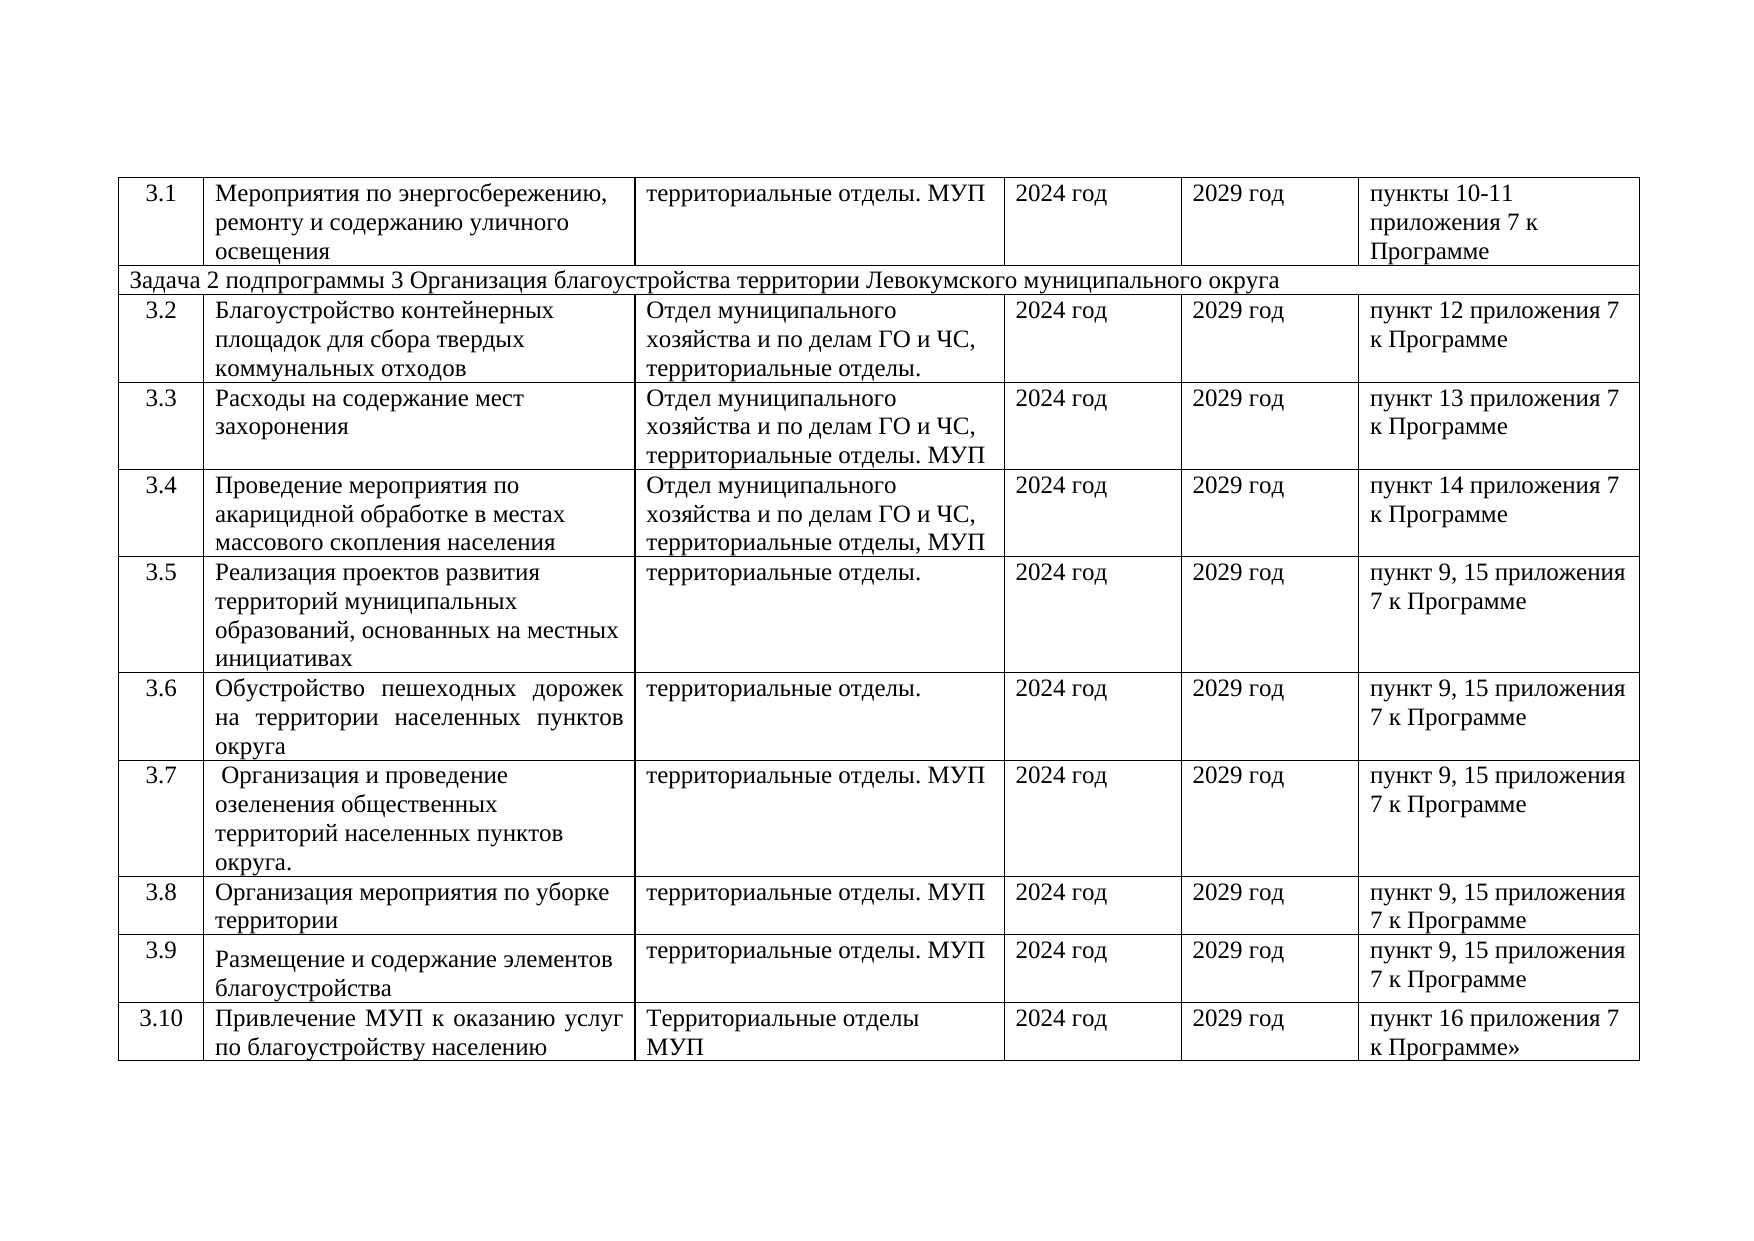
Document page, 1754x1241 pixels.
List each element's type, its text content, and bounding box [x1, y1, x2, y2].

table_cell 2029 год [1182, 557, 1358, 672]
table_cell 2024 год [1005, 877, 1181, 934]
table_cell 3.10 [119, 1003, 203, 1060]
table_cell территориальные отделы. МУП [636, 935, 1004, 1002]
table_cell территориальные отделы. МУП [636, 761, 1004, 876]
table_cell Задача 2 подпрограммы 3 Организация благоустройства территории Левокумского муниципального округа [119, 266, 1639, 294]
table_cell пункт 14 приложения 7 к Программе [1359, 470, 1639, 556]
table_cell Организация мероприятия по уборке территории [204, 877, 634, 934]
table_cell 3.8 [119, 877, 203, 934]
table_cell 3.3 [119, 383, 203, 469]
table_cell 2029 год [1182, 673, 1358, 759]
table_cell Благоустройство контейнерных площадок для сбора твердых коммунальных отходов [204, 295, 634, 382]
table_cell пункт 9, 15 приложения 7 к Программе [1359, 935, 1639, 1002]
table_cell территориальные отделы. [636, 557, 1004, 672]
table_cell Территориальные отделы МУП [636, 1003, 1004, 1060]
table_cell 2029 год [1182, 935, 1358, 1002]
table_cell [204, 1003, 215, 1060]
table_cell 2029 год [1182, 178, 1358, 264]
table_cell 2029 год [1182, 383, 1358, 469]
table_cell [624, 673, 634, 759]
table_cell 2029 год [1182, 295, 1358, 382]
table_cell территориальные отделы. МУП [636, 877, 1004, 934]
table_cell Расходы на содержание мест захоронения [204, 383, 634, 469]
table_cell пункт 9, 15 приложения 7 к Программе [1359, 673, 1639, 759]
table_cell Реализация проектов развития территорий муниципальных образований, основанных на местных инициативах [204, 557, 634, 672]
table_cell территориальные отделы. МУП [636, 178, 1004, 264]
table_cell 3.5 [119, 557, 203, 672]
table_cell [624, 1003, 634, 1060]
table_cell 3.4 [119, 470, 203, 556]
table_cell пункт 9, 15 приложения 7 к Программе [1359, 761, 1639, 876]
table_cell 3.7 [119, 761, 203, 876]
table_cell Организация и проведение озеленения общественных территорий населенных пунктов округа. [204, 761, 634, 876]
table_cell пункт 16 приложения 7 к Программе» [1359, 1003, 1639, 1060]
table_cell территориальные отделы. [636, 673, 1004, 759]
table_cell 3.6 [119, 673, 203, 759]
table_cell Отдел муниципального хозяйства и по делам ГО и ЧС, территориальные отделы. [636, 295, 1004, 382]
table_cell Отдел муниципального хозяйства и по делам ГО и ЧС, территориальные отделы. МУП [636, 383, 1004, 469]
table_cell 3.2 [119, 295, 203, 382]
table_cell пункт 9, 15 приложения 7 к Программе [1359, 877, 1639, 934]
table_cell пункт 12 приложения 7 к Программе [1359, 295, 1639, 382]
table_cell 2024 год [1005, 557, 1181, 672]
table_cell 2029 год [1182, 1003, 1358, 1060]
table_cell 2024 год [1005, 295, 1181, 382]
table_cell Размещение и содержание элементов благоустройства [204, 935, 634, 1002]
table_cell 2024 год [1005, 383, 1181, 469]
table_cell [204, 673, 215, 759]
table_cell пункт 13 приложения 7 к Программе [1359, 383, 1639, 469]
table_cell 3.9 [119, 935, 203, 1002]
table_cell Отдел муниципального хозяйства и по делам ГО и ЧС, территориальные отделы, МУП [636, 470, 1004, 556]
table_cell 2024 год [1005, 761, 1181, 876]
table_cell 2024 год [1005, 470, 1181, 556]
table_cell пункты 10-11 приложения 7 к Программе [1359, 178, 1639, 264]
table_cell Проведение мероприятия по акарицидной обработке в местах массового скопления населения [204, 470, 634, 556]
table_cell 2024 год [1005, 1003, 1181, 1060]
table_cell 3.1 [119, 178, 203, 264]
table_cell 2024 год [1005, 673, 1181, 759]
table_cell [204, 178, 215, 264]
table_cell 2024 год [1005, 178, 1181, 264]
table_cell 2029 год [1182, 761, 1358, 876]
table_cell пункт 9, 15 приложения 7 к Программе [1359, 557, 1639, 672]
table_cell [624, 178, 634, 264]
table_cell 2029 год [1182, 877, 1358, 934]
table_cell 2024 год [1005, 935, 1181, 1002]
table_cell 2029 год [1182, 470, 1358, 556]
